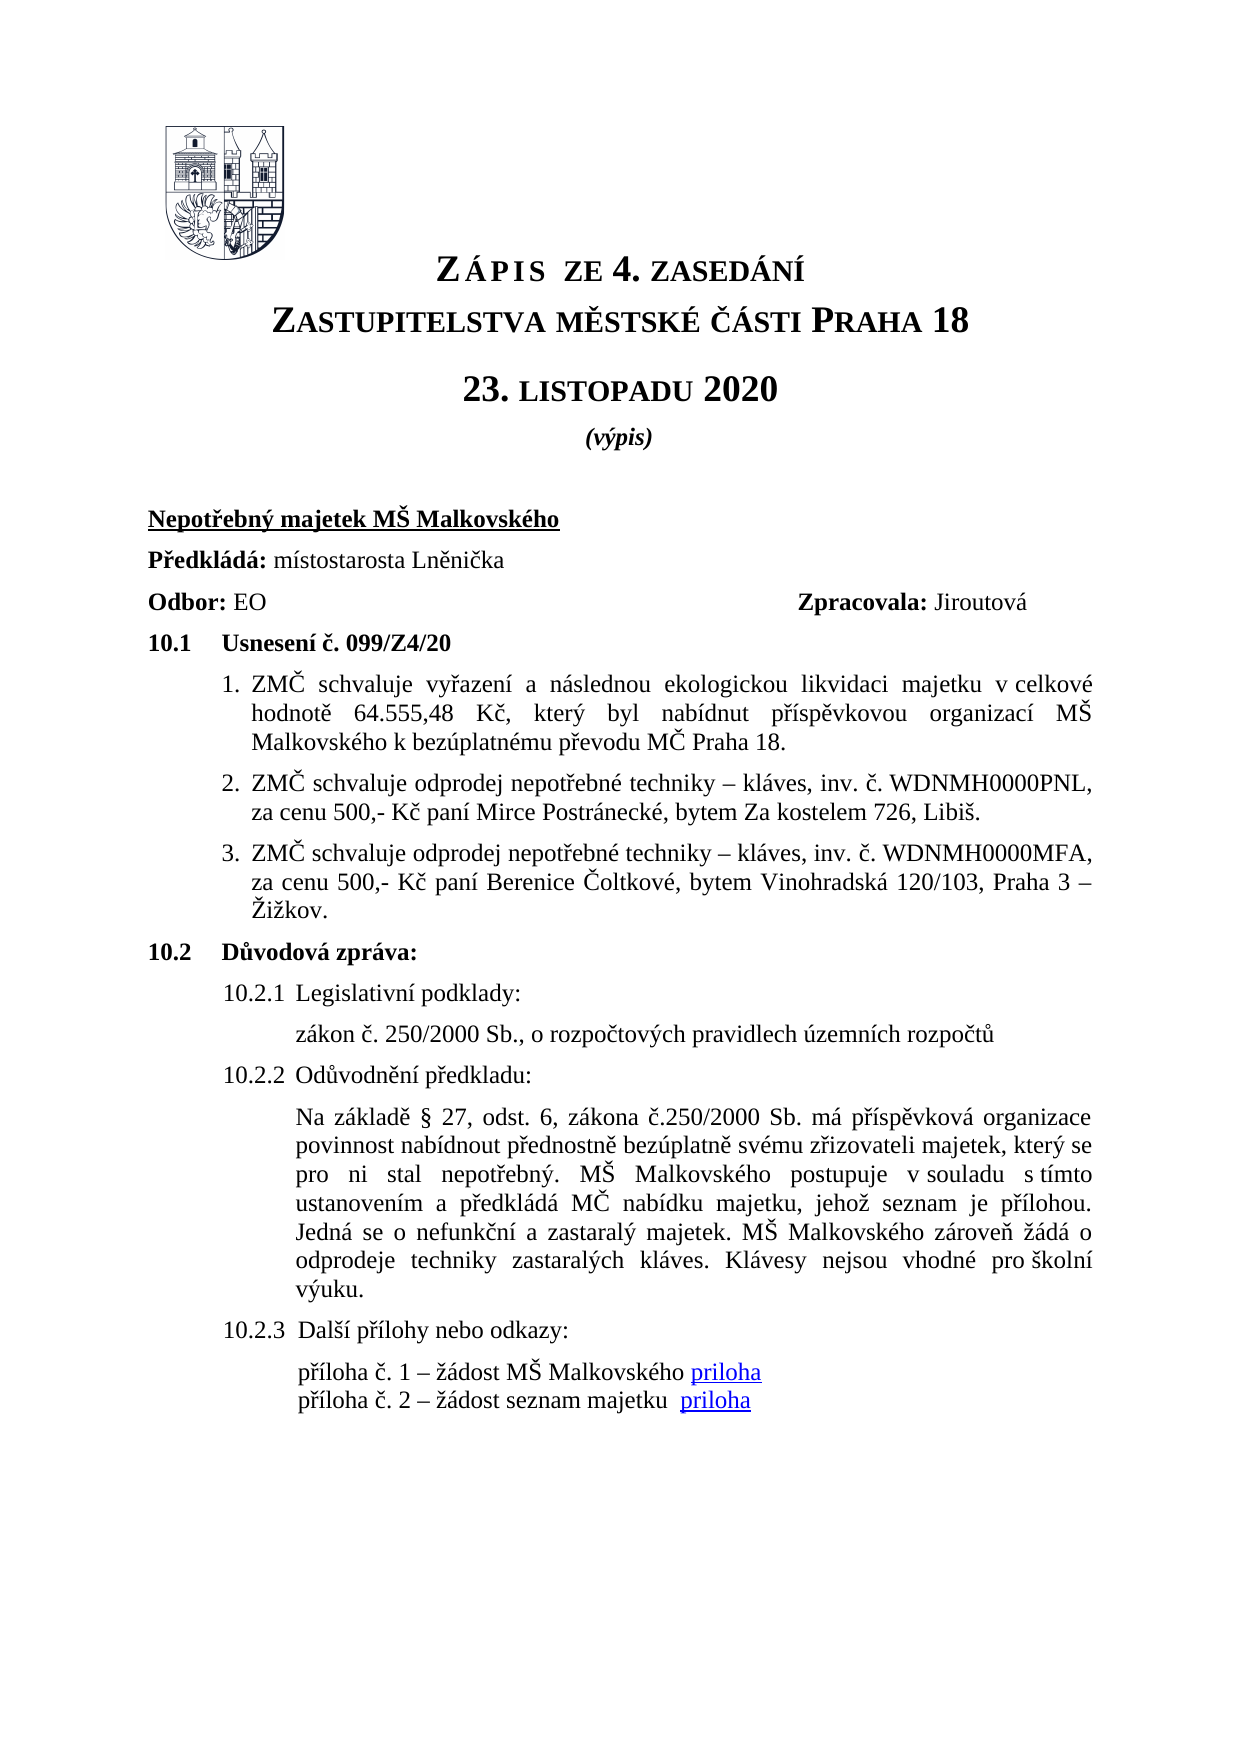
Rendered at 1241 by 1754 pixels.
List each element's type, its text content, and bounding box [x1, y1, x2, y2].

text 10.2.3 Další přílohy nebo odkazy: [148, 1315, 1093, 1344]
text příloha č. 2 – žádost seznam majetku priloha [298, 1385, 1093, 1414]
subtitle 23. listopadu 2020 [148, 366, 1093, 409]
text zákon č. 250/2000 Sb., o rozpočtových pravidlech územních rozpočtů [295, 1019, 1093, 1048]
text (výpis) [148, 422, 1093, 450]
list ZMČ schvaluje odprodej nepotřebné techniky – kláves, inv. č. WDNMH0000MFA, za cenu 500,- Kč paní Berenice Čoltkové, bytem Vinohradská 120/103, Praha 3 – Žižkov. [221, 838, 1093, 924]
text příloha č. 1 – žádost MŠ Malkovského priloha [298, 1357, 1093, 1385]
list ZMČ schvaluje odprodej nepotřebné techniky – kláves, inv. č. WDNMH0000PNL, za cenu 500,- Kč paní Mirce Postránecké, bytem Za kostelem 726, Libiš. [221, 768, 1093, 825]
text 10.1 Usnesení č. 099/Z4/20 [148, 628, 1093, 657]
subtitle Zastupitelstva městské části Praha 18 [148, 298, 1093, 341]
picture [165, 126, 285, 260]
subtitle Zápis ze 4. zasedání [148, 246, 1093, 289]
text 10.2 Důvodová zpráva: [148, 937, 1093, 965]
text 10.2.1 Legislativní podklady: [223, 978, 1093, 1007]
text Odbor: EO Zpracovala: Jiroutová [148, 587, 1093, 615]
list ZMČ schvaluje vyřazení a následnou ekologickou likvidaci majetku v celkové hodnotě 64.555,48 Kč, který byl nabídnut příspěvkovou organizací MŠ Malkovského k bezúplatnému převodu MČ Praha 18. [221, 669, 1093, 755]
text Předkládá: místostarosta Lněnička [148, 545, 1093, 574]
text Na základě § 27, odst. 6, zákona č.250/2000 Sb. má příspěvková organizace povinnost nabídnout přednostně bezúplatně svému zřizovateli majetek, který se pro ni stal nepotřebný. MŠ Malkovského postupuje v souladu s tímto ustanovením a předkládá MČ nabídku majetku, jehož seznam je přílohou. Jedná se o nefunkční a zastaralý majetek. MŠ Malkovského zároveň žádá o odprodeje techniky zastaralých kláves. Klávesy nejsou vhodné pro školní výuku. [295, 1102, 1093, 1303]
text 10.2.2 Odůvodnění předkladu: [223, 1060, 1093, 1089]
text Nepotřebný majetek MŠ Malkovského [148, 504, 1093, 533]
